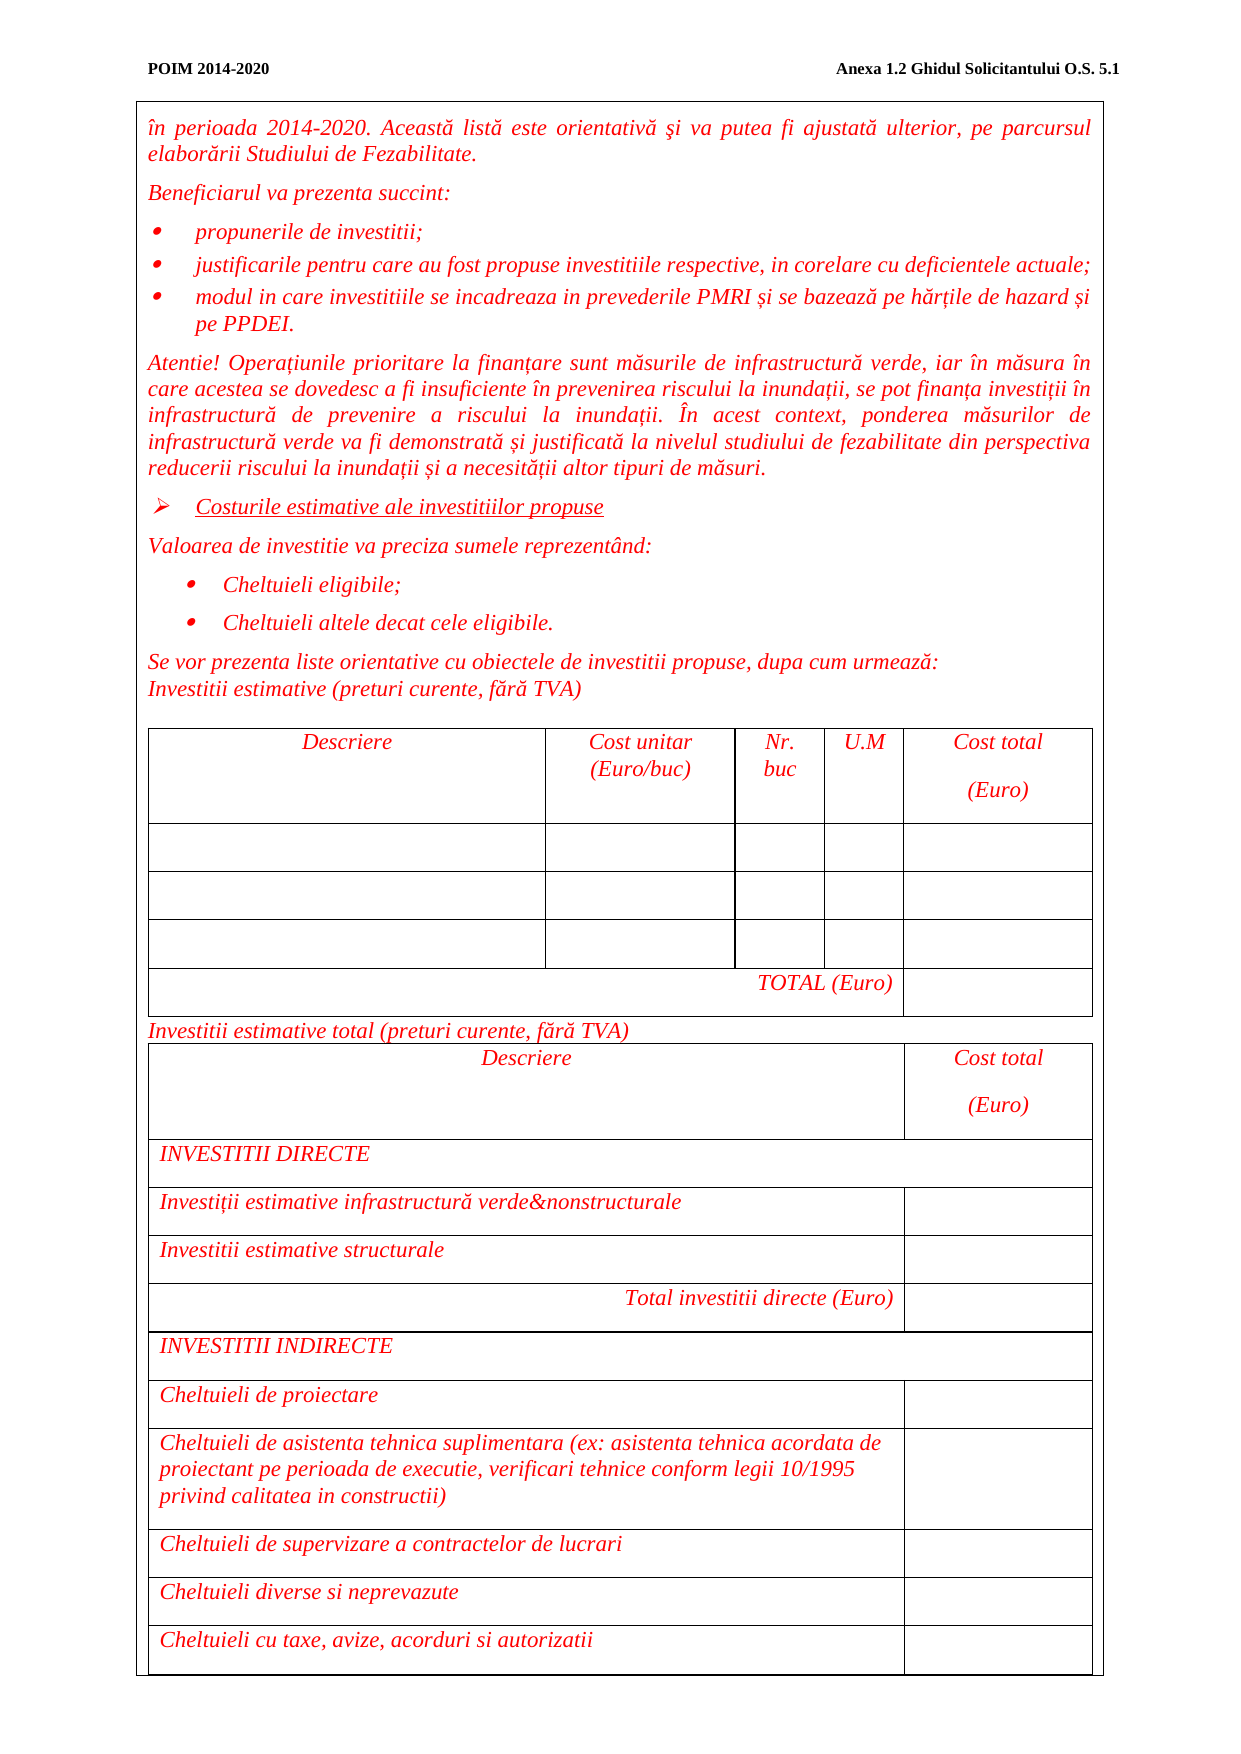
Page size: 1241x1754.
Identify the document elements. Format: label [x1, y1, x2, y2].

table_header [137, 102, 1103, 1674]
